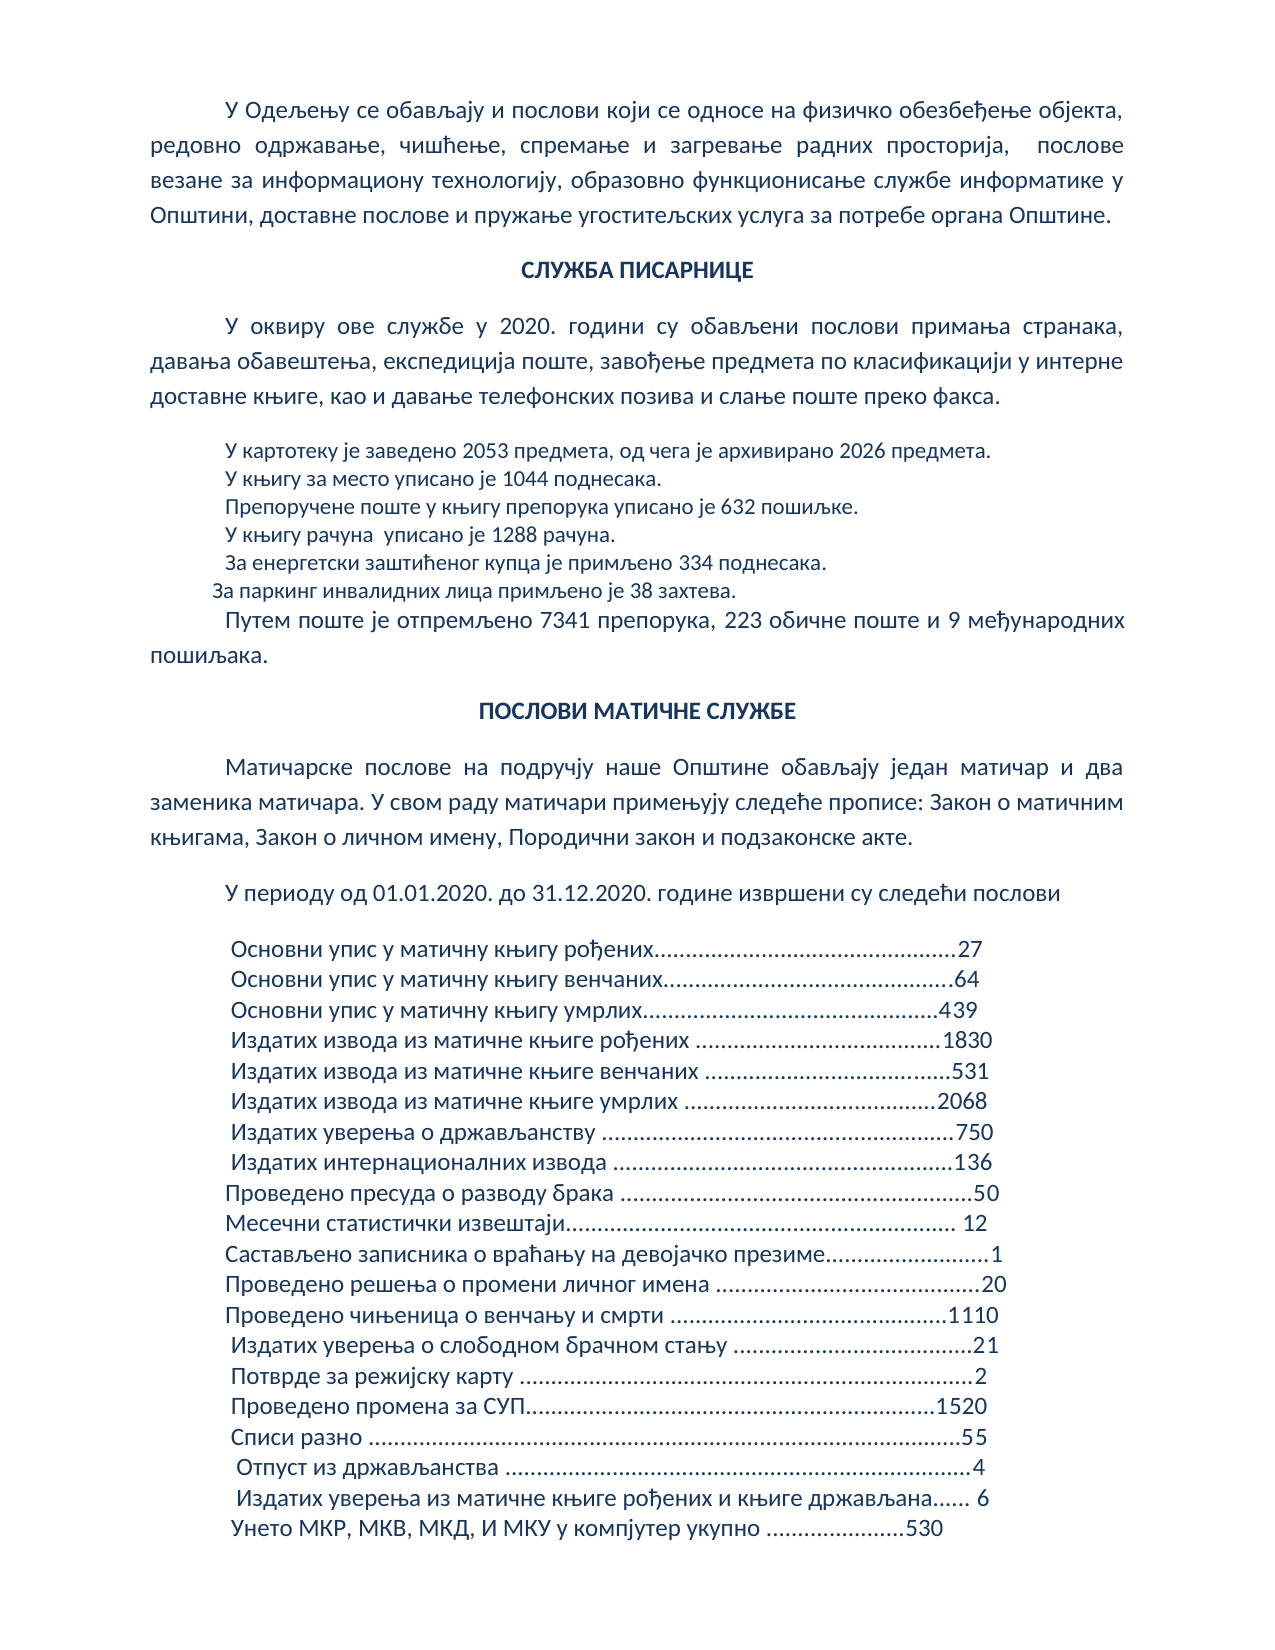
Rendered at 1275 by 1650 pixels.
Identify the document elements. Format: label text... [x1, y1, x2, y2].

text Месечни статистички извештаји.............................................................. 12 [150, 1207, 1125, 1238]
text СЛУЖБА ПИСАРНИЦЕ [150, 254, 1125, 285]
text У Одељењу се обављају и послови који се односе на физичко обезбеђење објекта, редовно одржавање, чишћење, спремање и загревање радних просторија, послове везане за информациону технологију, образовно функционисање службе информатике у Општини, доставне послове и пружање угоститељских услуга за потребе органа Општине. [150, 94, 1125, 229]
text У периоду од 01.01.2020. до 31.12.2020. године извршени су следећи послови [150, 877, 1125, 907]
text У књигу за место уписано је 1044 поднесака. [150, 464, 1125, 492]
text Основни упис у матичну књигу рођених................................................27 [150, 933, 1125, 963]
text Састављено записника о враћању на девојачко презиме..........................1 [150, 1238, 1125, 1268]
text За паркинг инвалидних лица примљено је 38 захтева. [150, 576, 1125, 604]
text Путем поште је отпремљено 7341 препорука, 223 обичне поште и 9 међународних пошиљака. [150, 604, 1125, 670]
text Издатих интернационалних извода ......................................................136 [150, 1146, 1125, 1177]
text Основни упис у матичну књигу умрлих...............................................439 [150, 994, 1125, 1024]
text Издатих уверења о слободном брачном стању ......................................21 [150, 1329, 1125, 1360]
text У књигу рачуна уписано је 1288 рачуна. [150, 520, 1125, 548]
text Издатих извода из матичне књиге рођених .......................................1830 [150, 1024, 1125, 1055]
text Препоручене поште у књигу препорука уписано је 632 пошиљке. [150, 492, 1125, 520]
text Списи разно ..............................................................................................55 [150, 1421, 1125, 1452]
text Издатих извода из матичне књиге венчаних .......................................531 [150, 1055, 1125, 1085]
text У оквиру ове службе у 2020. години су обављени послови примања странака, давања обавештења, експедиција поште, завођење предмета по класификацији у интерне доставне књиге, као и давање телефонских позива и слање поште преко факса. [150, 310, 1125, 411]
text Издатих уверења из матичне књиге рођених и књиге држављана...... 6 [150, 1482, 1125, 1513]
text Унето МКР, МКВ, МКД, И МКУ у компјутер укупно ......................530 [150, 1513, 1125, 1543]
text Отпуст из држављанства ..........................................................................4 [150, 1452, 1125, 1482]
text Проведено решења о промени личног имена ..........................................20 [150, 1268, 1125, 1299]
text Издатих извода из матичне књиге умрлих ........................................2068 [150, 1085, 1125, 1116]
text Издатих уверења о држављанству ........................................................750 [150, 1116, 1125, 1146]
text За енергетски заштићеног купца је примљено 334 поднесака. [150, 548, 1125, 576]
text Матичарске послове на подручју наше Општине обављају један матичар и два заменика матичара. У свом раду матичари примењују следеће прописе: Закон о матичним књигама, Закон о личном имену, Породични закон и подзаконске акте. [150, 751, 1125, 852]
text Проведено промена за СУП.................................................................1520 [150, 1391, 1125, 1421]
text Потврде за режијску карту ........................................................................2 [150, 1360, 1125, 1391]
text Проведено пресуда о разводу брака ........................................................50 [150, 1177, 1125, 1207]
text Основни упис у матичну књигу венчаних..............................................64 [150, 963, 1125, 994]
text У картотеку је заведено 2053 предмета, од чега je архивирано 2026 предмета. [150, 436, 1125, 464]
text ПОСЛОВИ МАТИЧНЕ СЛУЖБЕ [150, 695, 1125, 726]
text Проведено чињеница о венчању и смрти ............................................1110 [150, 1299, 1125, 1329]
